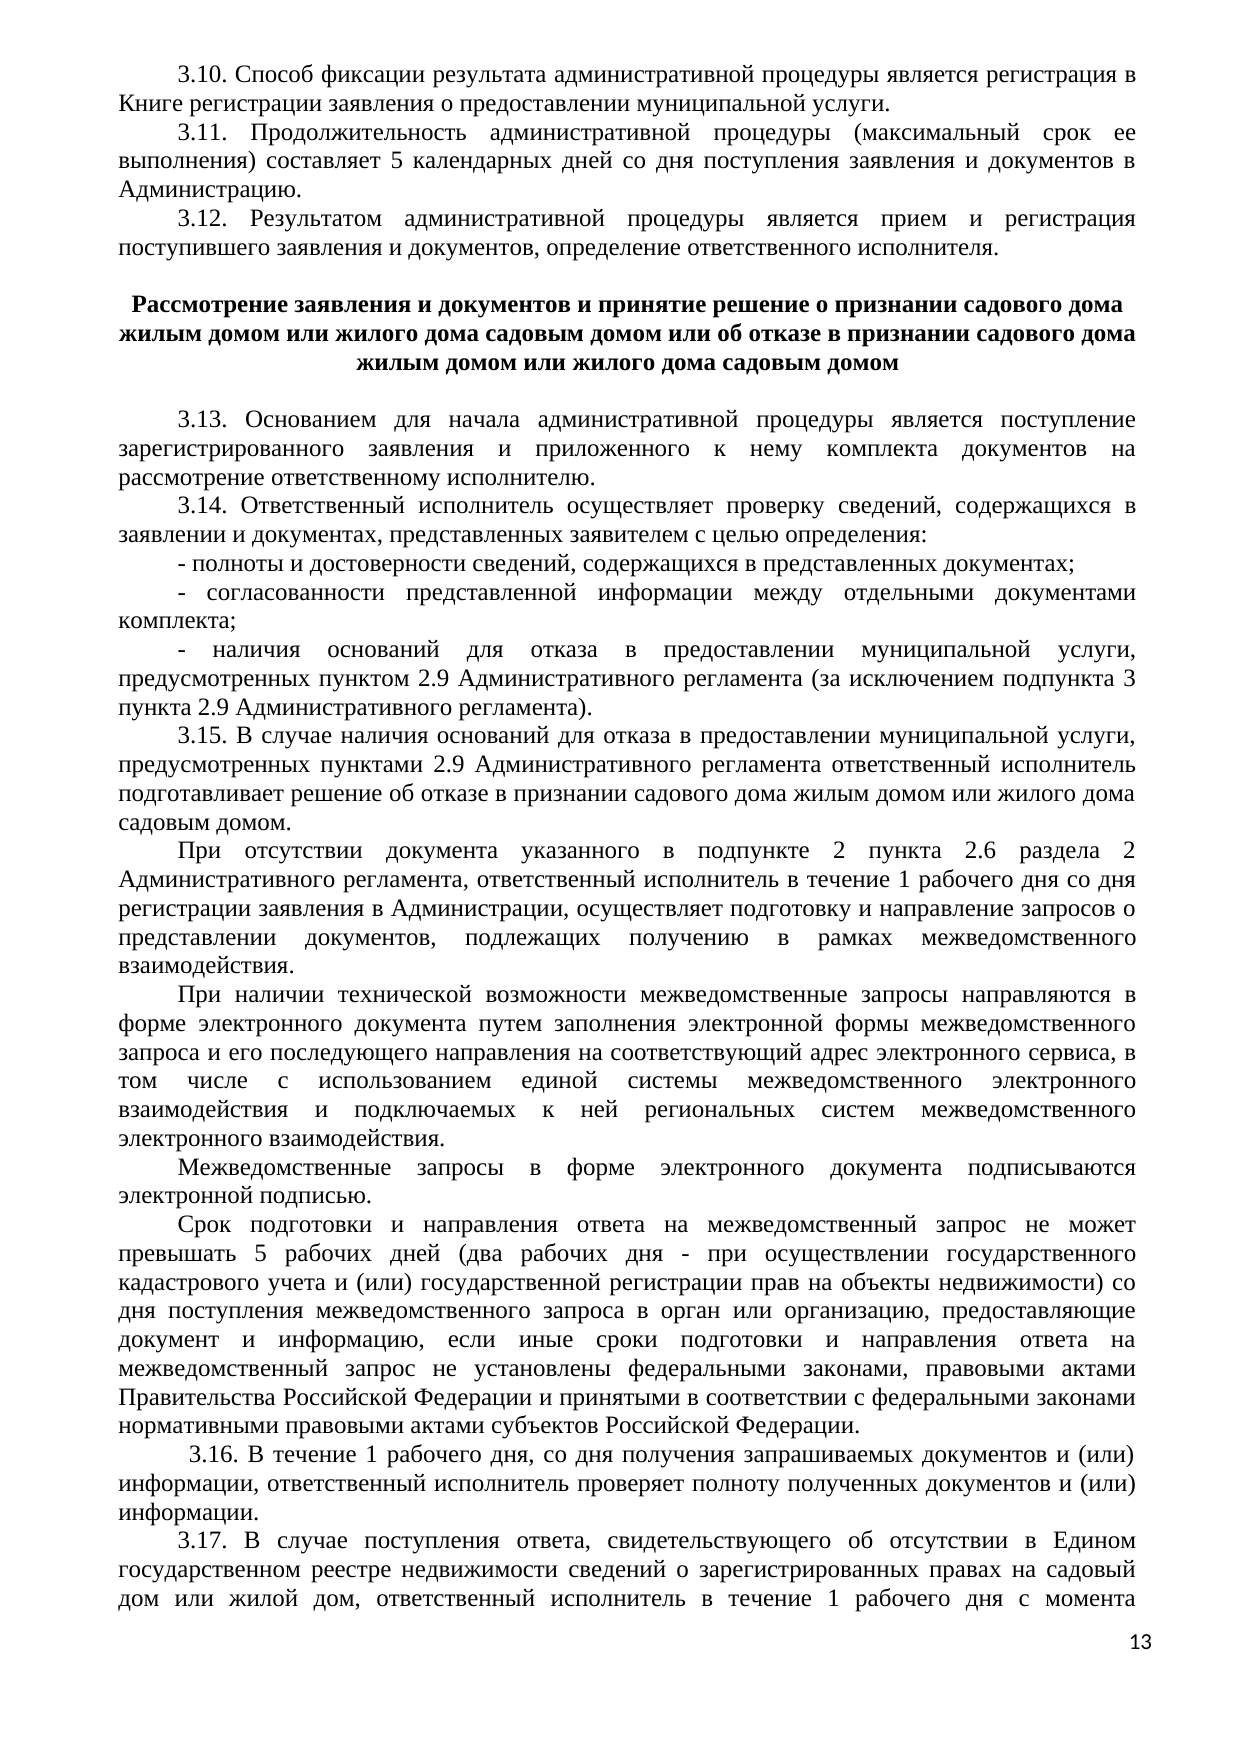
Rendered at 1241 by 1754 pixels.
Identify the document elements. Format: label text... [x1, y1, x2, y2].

text При наличии технической возможности межведомственные запросы направляются в форме электронного документа путем заполнения электронной формы межведомственного запроса и его последующего направления на соответствующий адрес электронного сервиса, в том числе с использованием единой системы межведомственного электронного взаимодействия и подключаемых к ней региональных систем межведомственного электронного взаимодействия. [118, 979, 1137, 1152]
text 3.10. Способ фиксации результата административной процедуры является регистрация в Книге регистрации заявления о предоставлении муниципальной услуги. [118, 59, 1137, 117]
text Межведомственные запросы в форме электронного документа подписываются электронной подписью. [118, 1152, 1137, 1209]
text 3.16. В течение 1 рабочего дня, со дня получения запрашиваемых документов и (или) информации, ответственный исполнитель проверяет полноту полученных документов и (или) информации. [118, 1439, 1137, 1525]
text При отсутствии документа указанного в подпункте 2 пункта 2.6 раздела 2 Административного регламента, ответственный исполнитель в течение 1 рабочего дня со дня регистрации заявления в Администрации, осуществляет подготовку и направление запросов о представлении документов, подлежащих получению в рамках межведомственного взаимодействия. [118, 835, 1137, 979]
text Срок подготовки и направления ответа на межведомственный запрос не может превышать 5 рабочих дней (два рабочих дня - при осуществлении государственного кадастрового учета и (или) государственной регистрации прав на объекты недвижимости) со дня поступления межведомственного запроса в орган или организацию, предоставляющие документ и информацию, если иные сроки подготовки и направления ответа на межведомственный запрос не установлены федеральными законами, правовыми актами Правительства Российской Федерации и принятыми в соответствии с федеральными законами нормативными правовыми актами субъектов Российской Федерации. [118, 1209, 1137, 1439]
text - наличия оснований для отказа в предоставлении муниципальной услуги, предусмотренных пунктом 2.9 Административного регламента (за исключением подпункта 3 пункта 2.9 Административного регламента). [118, 634, 1137, 720]
text 3.11. Продолжительность административной процедуры (максимальный срок ее выполнения) составляет 5 календарных дней со дня поступления заявления и документов в Администрацию. [118, 117, 1137, 203]
text Рассмотрение заявления и документов и принятие решение о признании садового дома жилым домом или жилого дома садовым домом или об отказе в признании садового дома жилым домом или жилого дома садовым домом [118, 289, 1137, 375]
text 3.12. Результатом административной процедуры является прием и регистрация поступившего заявления и документов, определение ответственного исполнителя. [118, 203, 1137, 260]
text 3.13. Основанием для начала административной процедуры является поступление зарегистрированного заявления и приложенного к нему комплекта документов на рассмотрение ответственному исполнителю. [118, 404, 1137, 490]
text - полноты и достоверности сведений, содержащихся в представленных документах; [118, 548, 1137, 577]
text 3.14. Ответственный исполнитель осуществляет проверку сведений, содержащихся в заявлении и документах, представленных заявителем с целью определения: [118, 490, 1137, 548]
text - согласованности представленной информации между отдельными документами комплекта; [118, 577, 1137, 634]
text 3.15. В случае наличия оснований для отказа в предоставлении муниципальной услуги, предусмотренных пунктами 2.9 Административного регламента ответственный исполнитель подготавливает решение об отказе в признании садового дома жилым домом или жилого дома садовым домом. [118, 720, 1137, 835]
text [118, 1525, 1137, 1612]
